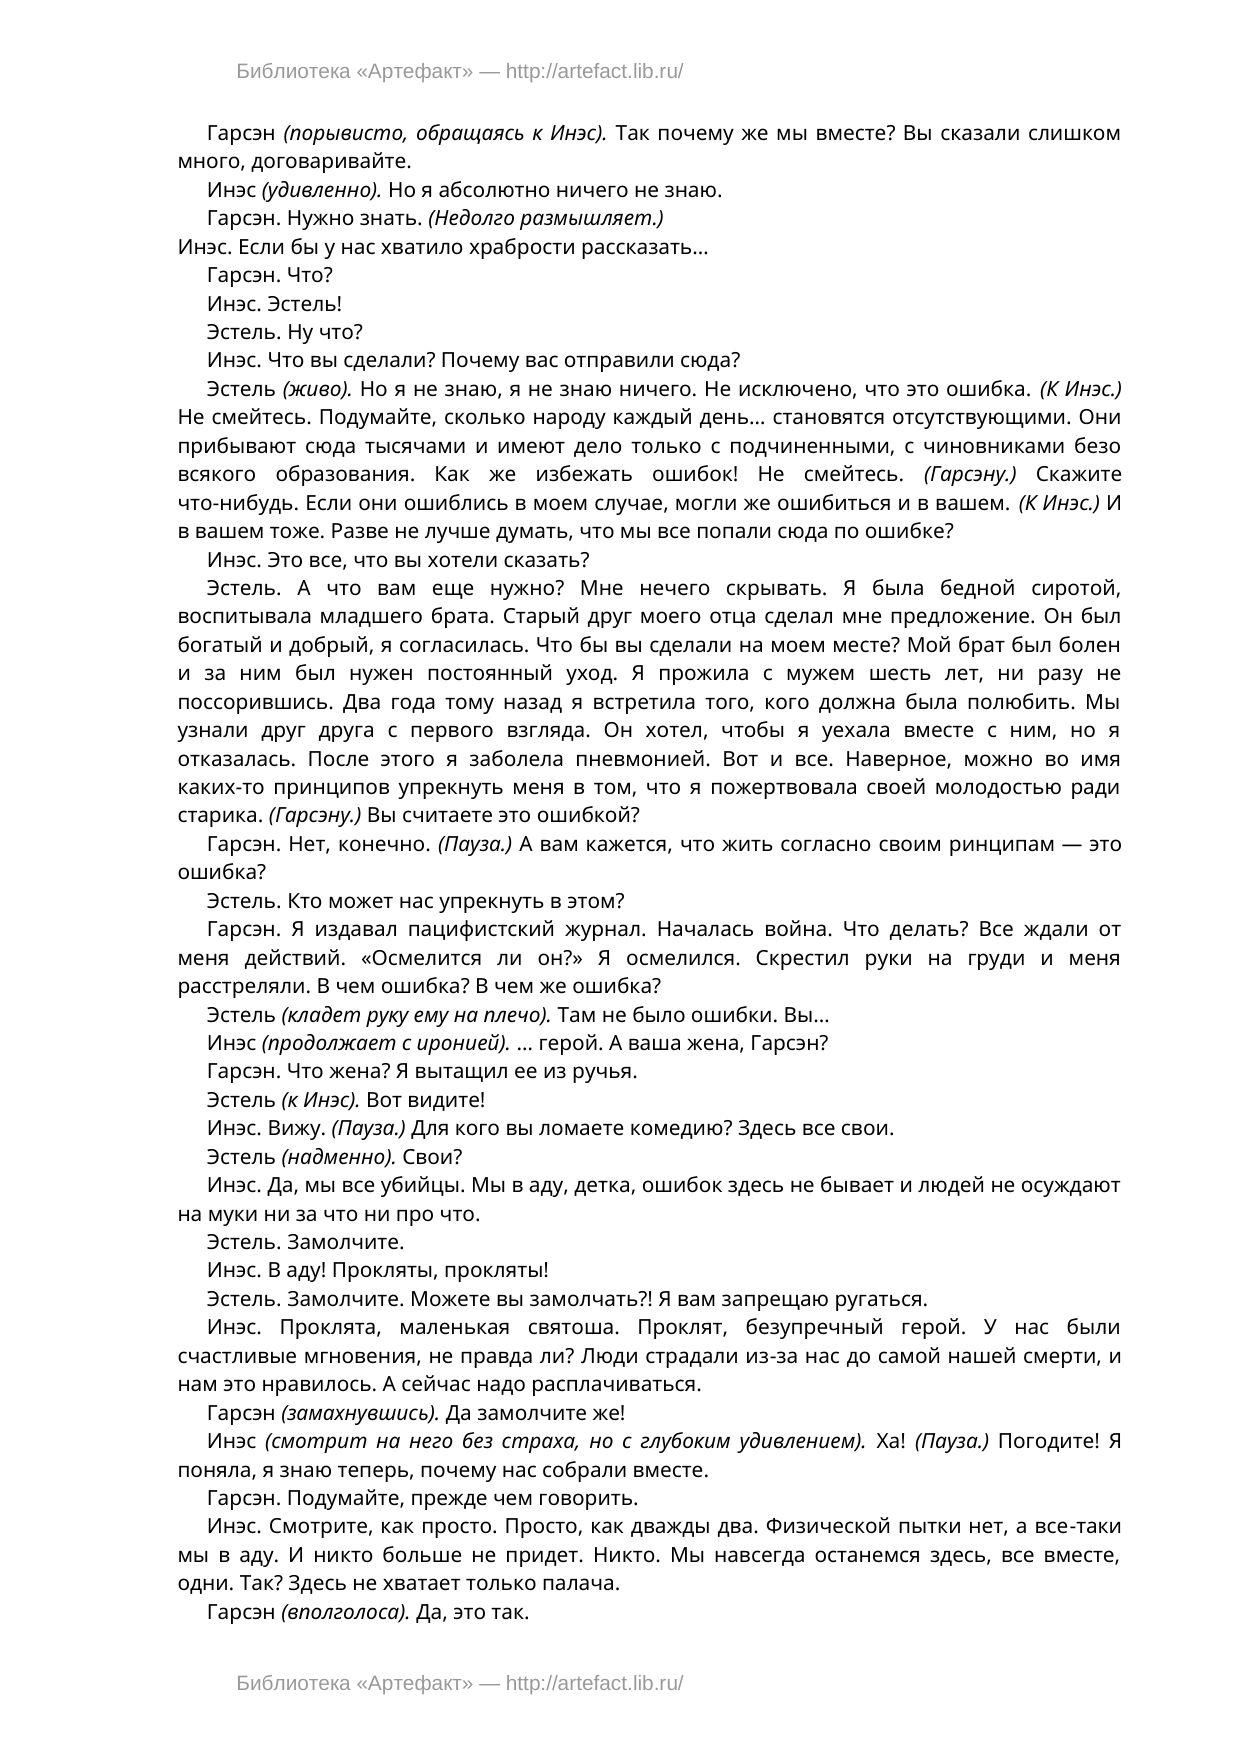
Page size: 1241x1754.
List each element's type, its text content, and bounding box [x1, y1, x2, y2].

text Эстель. Замолчите. [177, 1227, 1122, 1256]
text Эстель. Замолчите. Можете вы замолчать?! Я вам запрещаю ругаться. [177, 1284, 1122, 1312]
text Эстель (живо). Но я не знаю, я не знаю ничего. Не исключено, что это ошибка. (К Инэс.) Не смейтесь. Подумайте, сколько народу каждый день… становятся отсутствующими. Они прибывают сюда тысячами и имеют дело только с подчиненными, с чиновниками безо всякого образования. Как же избежать ошибок! Не смейтесь. (Гарсэну.) Скажите что-нибудь. Если они ошиблись в моем случае, могли же ошибиться и в вашем. (К Инэс.) И в вашем тоже. Разве не лучше думать, что мы все попали сюда по ошибке? [177, 374, 1122, 545]
text Гарсэн. Что жена? Я вытащил ее из ручья. [177, 1057, 1122, 1085]
text Гарсэн. Я издавал пацифистский журнал. Началась война. Что делать? Все ждали от меня действий. «Осмелится ли он?» Я осмелился. Скрестил руки на груди и меня расстреляли. В чем ошибка? В чем же ошибка? [177, 914, 1122, 1000]
text Инэс. Что вы сделали? Почему вас отправили сюда? [177, 346, 1122, 374]
text Инэс (удивленно). Но я абсолютно ничего не знаю. [177, 175, 1122, 203]
text Гарсэн. Нет, конечно. (Пауза.) А вам кажется, что жить согласно своим ринципам — это ошибка? [177, 829, 1122, 886]
text Гарсэн. Подумайте, прежде чем говорить. [177, 1483, 1122, 1512]
text Эстель. Ну что? [177, 317, 1122, 346]
text Инэс (продолжает с иронией). … герой. А ваша жена, Гарсэн? [177, 1028, 1122, 1057]
text Эстель (к Инэс). Вот видите! [177, 1085, 1122, 1113]
text Эстель (кладет руку ему на плечо). Там не было ошибки. Вы… [177, 1000, 1122, 1028]
text Гарсэн. Что? [177, 260, 1122, 289]
text Инэс. Проклята, маленькая святоша. Проклят, безупречный герой. У нас были счастливые мгновения, не правда ли? Люди страдали из-за нас до самой нашей смерти, и нам это нравилось. А сейчас надо расплачиваться. [177, 1312, 1122, 1398]
text Эстель. Кто может нас упрекнуть в этом? [177, 886, 1122, 914]
text Гарсэн. Нужно знать. (Недолго размышляет.) Инэс. Если бы у нас хватило храбрости рассказать… [177, 203, 1122, 260]
text Эстель (надменно). Свои? [177, 1142, 1122, 1170]
text Гарсэн (замахнувшись). Да замолчите же! [177, 1398, 1122, 1426]
text Инэс (смотрит на него без страха, но с глубоким удивлением). Ха! (Пауза.) Погодите! Я поняла, я знаю теперь, почему нас собрали вместе. [177, 1426, 1122, 1483]
text Гарсэн (порывисто, обращаясь к Инэс). Так почему же мы вместе? Вы сказали слишком много, договаривайте. [177, 118, 1122, 175]
text Эстель. А что вам еще нужно? Мне нечего скрывать. Я была бедной сиротой, воспитывала младшего брата. Старый друг моего отца сделал мне предложение. Он был богатый и добрый, я согласилась. Что бы вы сделали на моем месте? Мой брат был болен и за ним был нужен постоянный уход. Я прожила с мужем шесть лет, ни разу не поссорившись. Два года тому назад я встретила того, кого должна была полюбить. Мы узнали друг друга с первого взгляда. Он хотел, чтобы я уехала вместе с ним, но я отказалась. После этого я заболела пневмонией. Вот и все. Наверное, можно во имя каких-то принципов упрекнуть меня в том, что я пожертвовала своей молодостью ради старика. (Гарсэну.) Вы считаете это ошибкой? [177, 573, 1122, 829]
text Инэс. Смотрите, как просто. Просто, как дважды два. Физической пытки нет, а все-таки мы в аду. И никто больше не придет. Никто. Мы навсегда останемся здесь, все вместе, одни. Так? Здесь не хватает только палача. [177, 1512, 1122, 1597]
text Гарсэн (вполголоса). Да, это так. [177, 1597, 1122, 1625]
text Инэс. В аду! Прокляты, прокляты! [177, 1256, 1122, 1284]
text Инэс. Вижу. (Пауза.) Для кого вы ломаете комедию? Здесь все свои. [177, 1113, 1122, 1142]
text Инэс. Да, мы все убийцы. Мы в аду, детка, ошибок здесь не бывает и людей не осуждают на муки ни за что ни про что. [177, 1170, 1122, 1227]
text Инэс. Эстель! [177, 289, 1122, 317]
text Инэс. Это все, что вы хотели сказать? [177, 545, 1122, 573]
